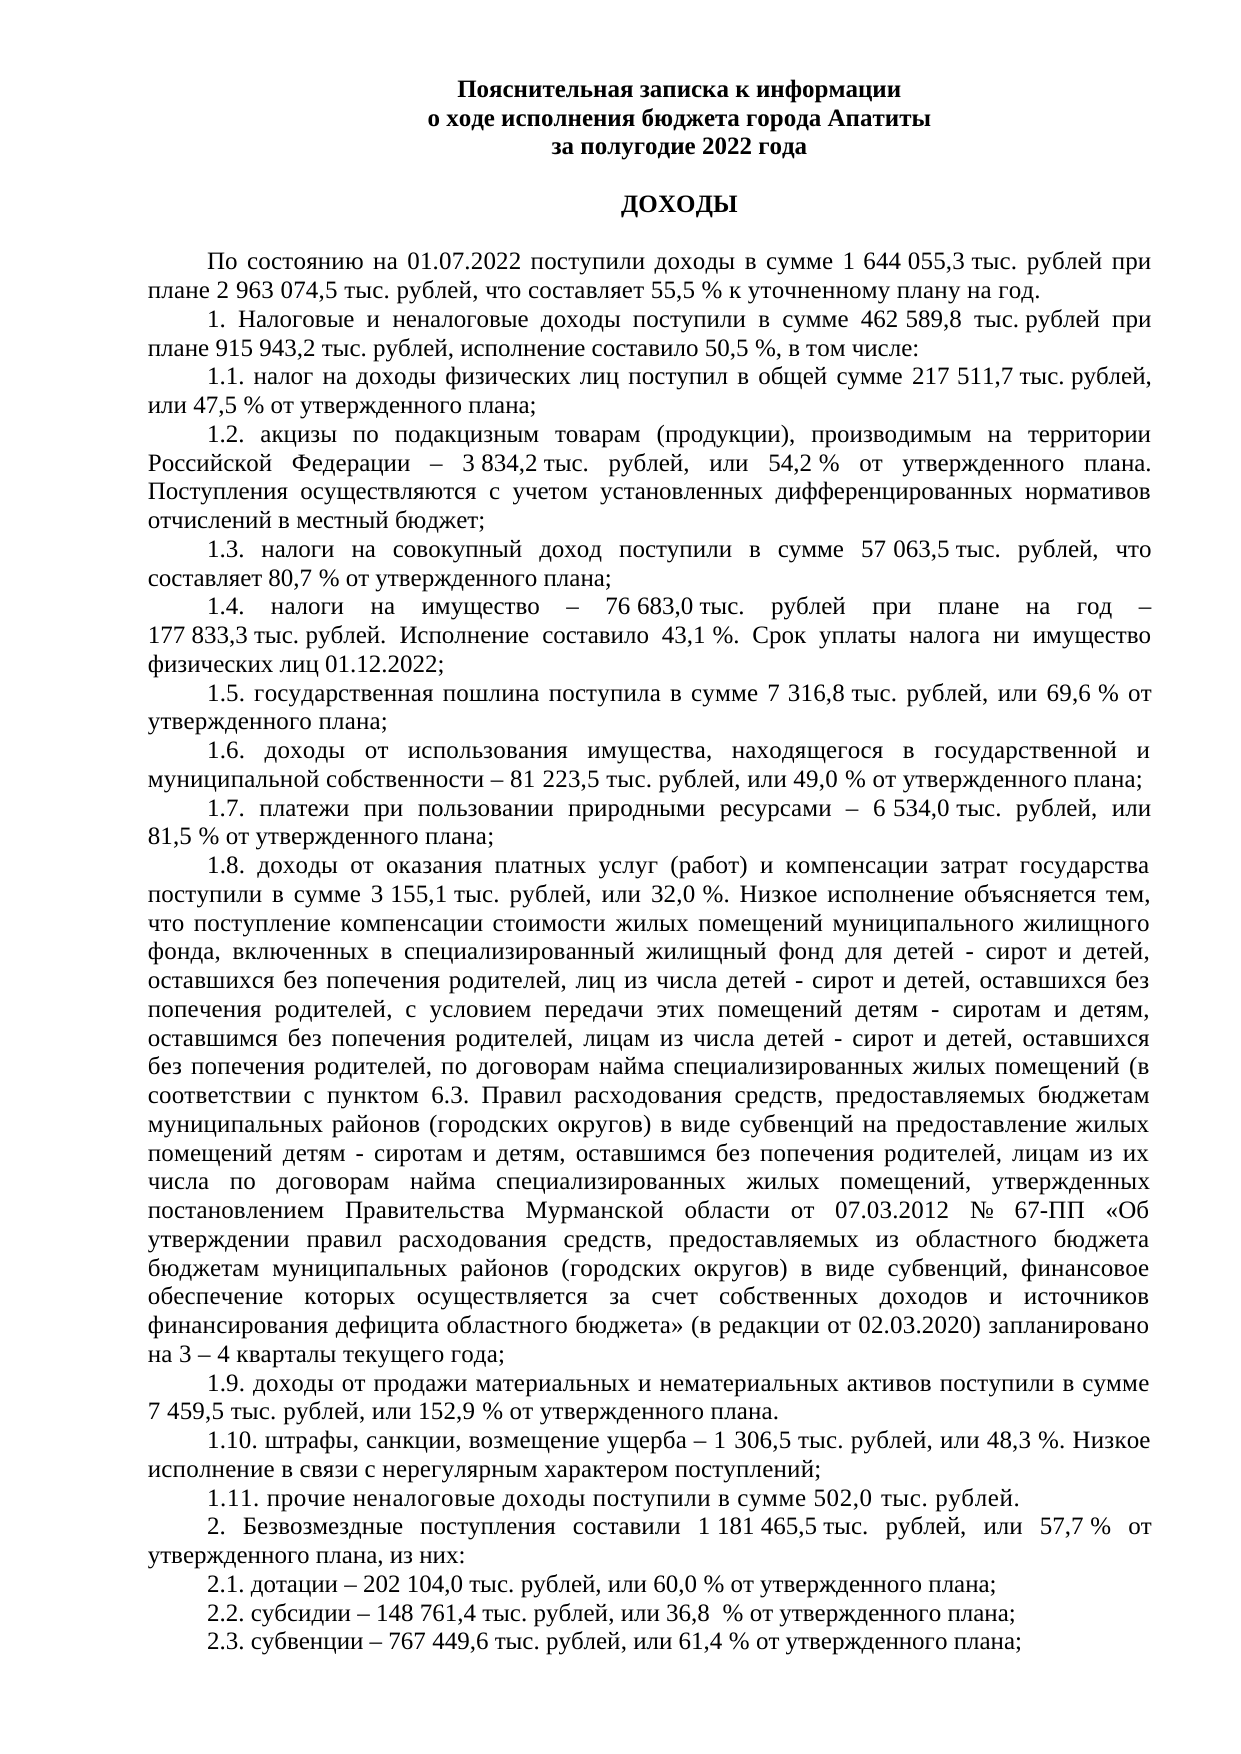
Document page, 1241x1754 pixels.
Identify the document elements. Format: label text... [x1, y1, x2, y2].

text 1.7. платежи при пользовании природными ресурсами – 6 534,0 тыс. рублей, или 81,5 % от утвержденного плана; [148, 793, 1152, 850]
text 1. Налоговые и неналоговые доходы поступили в сумме 462 589,8 тыс. рублей при плане 915 943,2 тыс. рублей, исполнение составило 50,5 %, в том числе: [148, 304, 1152, 361]
text 1.4. налоги на имущество – 76 683,0 тыс. рублей при плане на год – 177 833,3 тыс. рублей. Исполнение составило 43,1 %. Срок уплаты налога ни имущество физических лиц 01.12.2022; [148, 591, 1152, 678]
text 1.1. налог на доходы физических лиц поступил в общей сумме 217 511,7 тыс. рублей, или 47,5 % от утвержденного плана; [148, 361, 1152, 419]
text 1.10. штрафы, санкции, возмещение ущерба – 1 306,5 тыс. рублей, или 48,3 %. Низкое исполнение в связи с нерегулярным характером поступлений; [148, 1425, 1152, 1483]
text 2.3. субвенции – 767 449,6 тыс. рублей, или 61,4 % от утвержденного плана; [148, 1626, 1152, 1655]
text 1.11. прочие неналоговые доходы поступили в сумме 502,0 тыс. рублей. [148, 1483, 1152, 1511]
list ДОХОДЫ [148, 189, 1152, 218]
text 1.9. доходы от продажи материальных и нематериальных активов поступили в сумме 7 459,5 тыс. рублей, или 152,9 % от утвержденного плана. [148, 1368, 1152, 1425]
text 1.8. доходы от оказания платных услуг (работ) и компенсации затрат государства поступили в сумме 3 155,1 тыс. рублей, или 32,0 %. Низкое исполнение объясняется тем, что поступление компенсации стоимости жилых помещений муниципального жилищного фонда, включенных в специализированный жилищный фонд для детей - сирот и детей, оставшихся без попечения родителей, лиц из числа детей - сирот и детей, оставшихся без попечения родителей, с условием передачи этих помещений детям - сиротам и детям, оставшимся без попечения родителей, лицам из числа детей - сирот и детей, оставшихся без попечения родителей, по договорам найма специализированных жилых помещений (в соответствии с пунктом 6.3. Правил расходования средств, предоставляемых бюджетам муниципальных районов (городских округов) в виде субвенций на предоставление жилых помещений детям - сиротам и детям, оставшимся без попечения родителей, лицам из их числа по договорам найма специализированных жилых помещений, утвержденных постановлением Правительства Мурманской области от 07.03.2012 № 67-ПП «Об утверждении правил расходования средств, предоставляемых из областного бюджета бюджетам муниципальных районов (городских округов) в виде субвенций, финансовое обеспечение которых осуществляется за счет собственных доходов и источников финансирования дефицита областного бюджета» (в редакции от 02.03.2020) запланировано на 3 – 4 кварталы текущего года; [148, 850, 1152, 1368]
text 1.2. акцизы по подакцизным товарам (продукции), производимым на территории Российской Федерации – 3 834,2 тыс. рублей, или 54,2 % от утвержденного плана. Поступления осуществляются с учетом установленных дифференцированных нормативов отчислений в местный бюджет; [148, 419, 1152, 534]
text 2.1. дотации – 202 104,0 тыс. рублей, или 60,0 % от утвержденного плана; [148, 1569, 1152, 1598]
text 2.2. субсидии – 148 761,4 тыс. рублей, или 36,8 % от утвержденного плана; [148, 1598, 1152, 1626]
text 1.3. налоги на совокупный доход поступили в сумме 57 063,5 тыс. рублей, что составляет 80,7 % от утвержденного плана; [148, 534, 1152, 591]
text Пояснительная записка к информации [148, 74, 1152, 103]
text о ходе исполнения бюджета города Апатиты [148, 103, 1152, 131]
text за полугодие 2022 года [148, 131, 1152, 160]
text По состоянию на 01.07.2022 поступили доходы в сумме 1 644 055,3 тыс. рублей при плане 2 963 074,5 тыс. рублей, что составляет 55,5 % к уточненному плану на год. [148, 246, 1152, 304]
text 1.5. государственная пошлина поступила в сумме 7 316,8 тыс. рублей, или 69,6 % от утвержденного плана; [148, 678, 1152, 735]
text 1.6. доходы от использования имущества, находящегося в государственной и муниципальной собственности – 81 223,5 тыс. рублей, или 49,0 % от утвержденного плана; [148, 735, 1152, 793]
text 2. Безвозмездные поступления составили 1 181 465,5 тыс. рублей, или 57,7 % от утвержденного плана, из них: [148, 1511, 1152, 1569]
